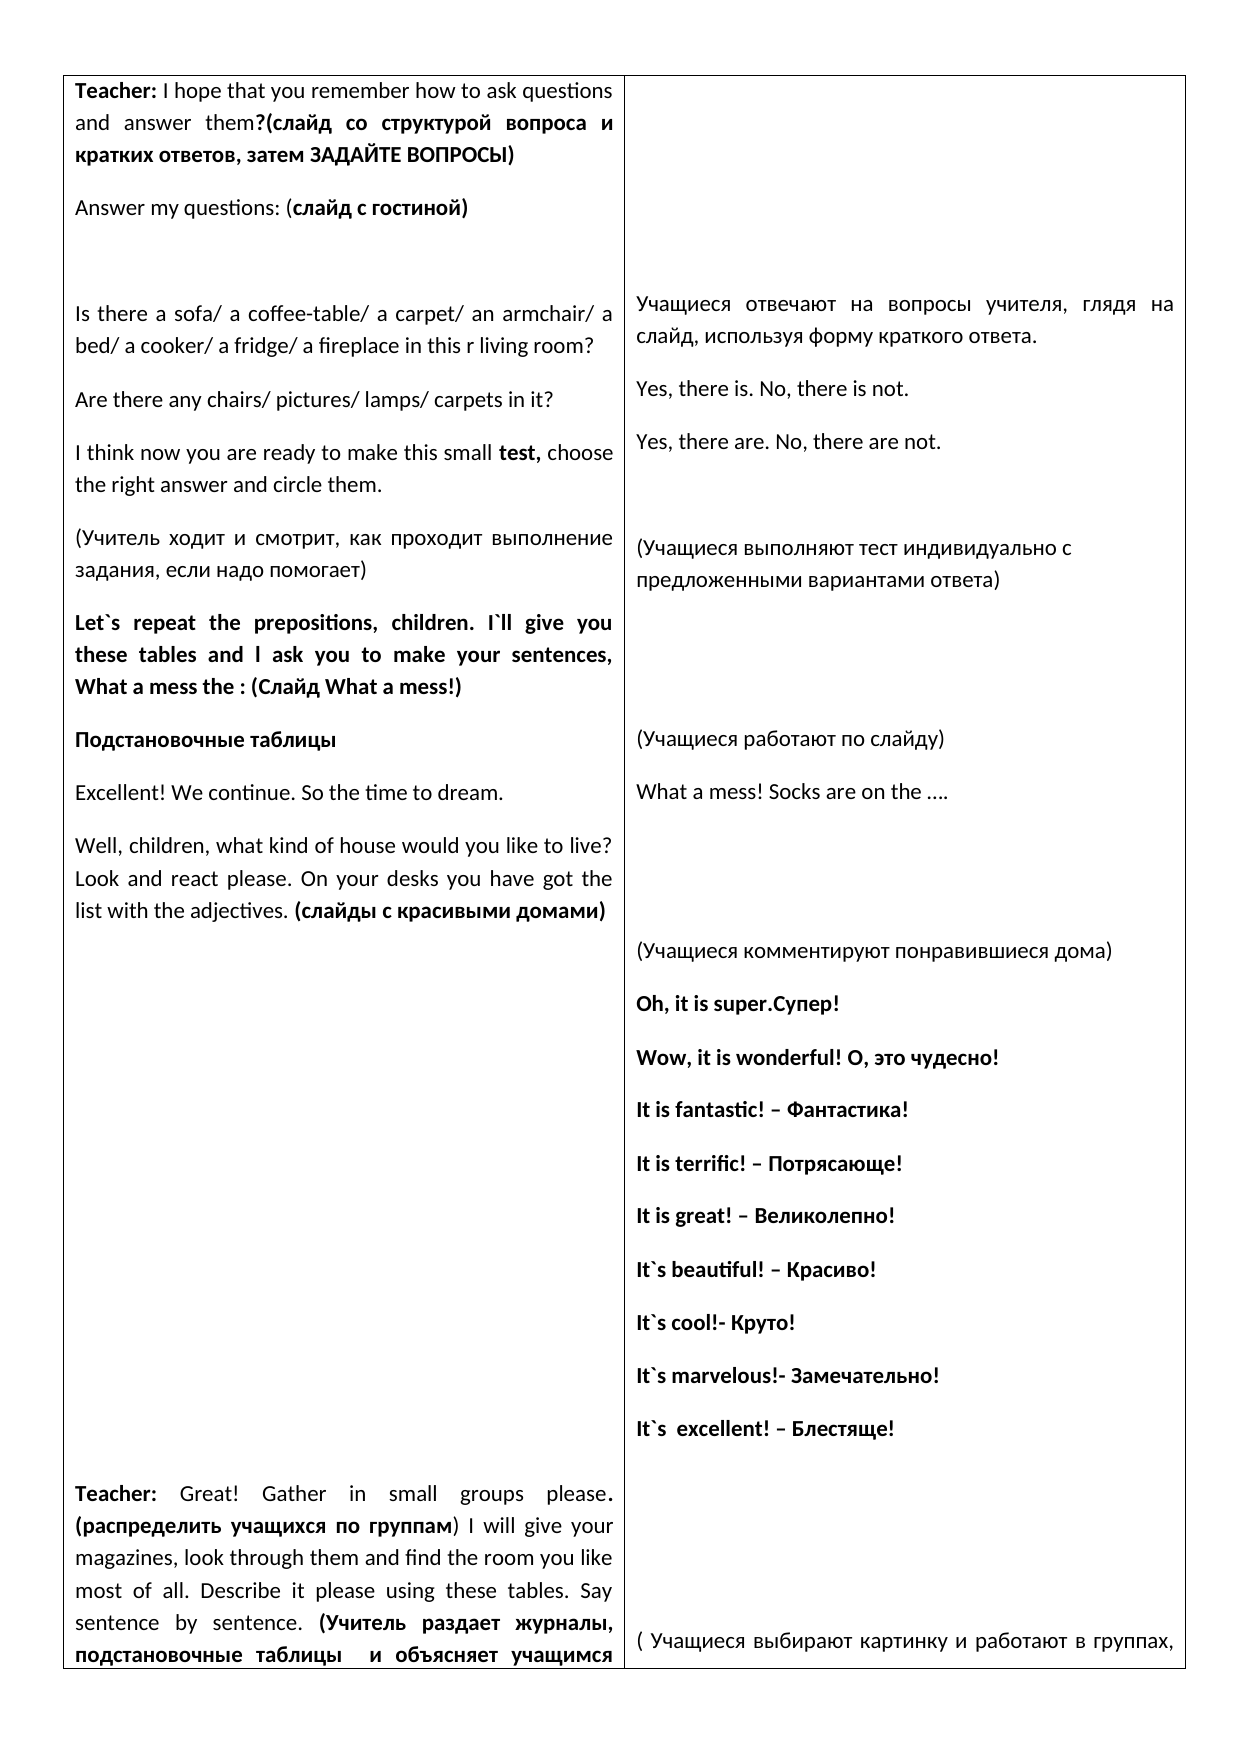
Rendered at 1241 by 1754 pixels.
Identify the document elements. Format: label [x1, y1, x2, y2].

table_cell [625, 76, 1185, 1668]
table_cell [64, 76, 624, 1668]
